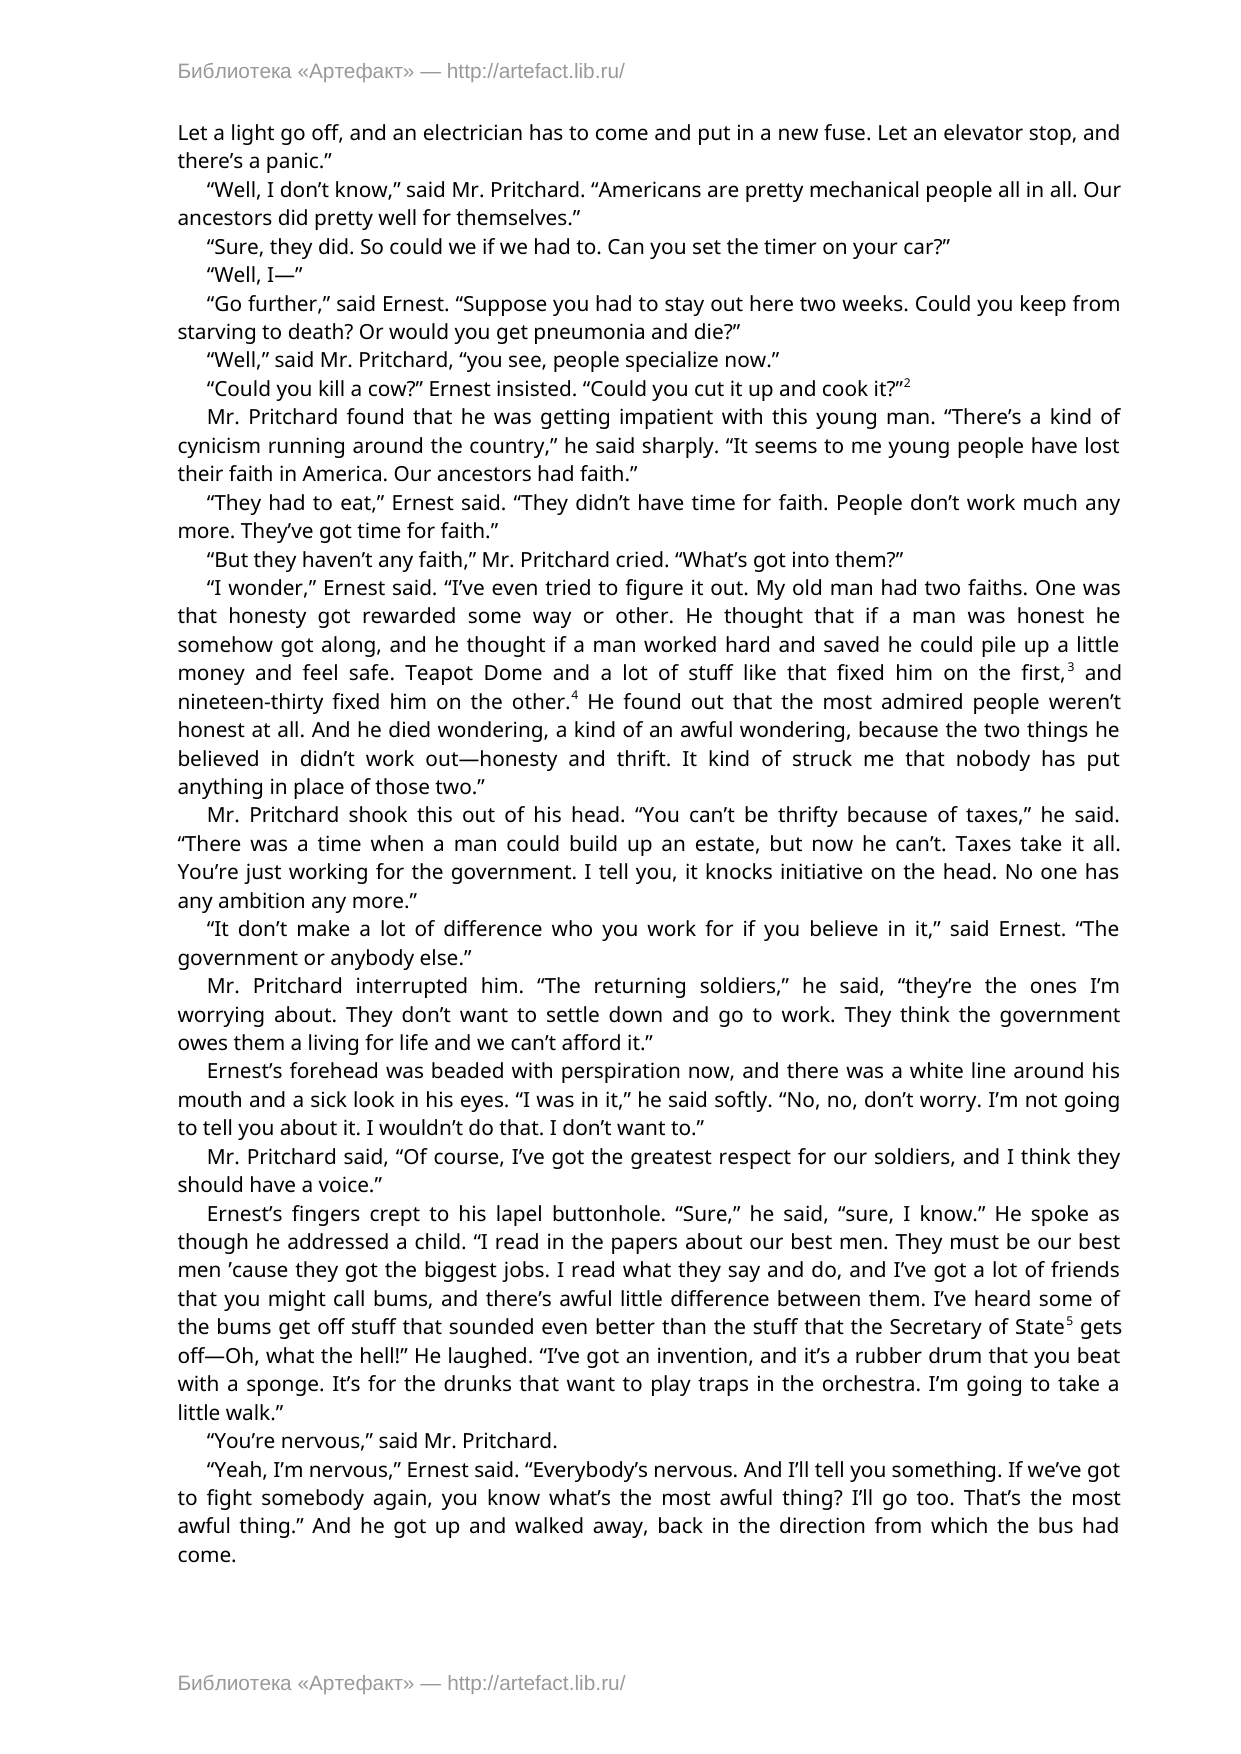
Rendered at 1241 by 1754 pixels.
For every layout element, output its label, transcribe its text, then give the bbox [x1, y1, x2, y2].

text Mr. Pritchard said, “Of course, I’ve got the greatest respect for our soldiers, and I think they should have a voice.” [177, 1142, 1122, 1199]
text “Well,” said Mr. Pritchard, “you see, people specialize now.” [177, 346, 1122, 374]
text “Sure, they did. So could we if we had to. Can you set the timer on your car?” [177, 232, 1122, 260]
text “Well, I—” [177, 260, 1122, 289]
text “I wonder,” Ernest said. “I’ve even tried to figure it out. My old man had two faiths. One was that honesty got rewarded some way or other. He thought that if a man was honest he somehow got along, and he thought if a man worked hard and saved he could pile up a little money and feel safe. Teapot Dome and a lot of stuff like that fixed him on the first,3 and nineteen-thirty fixed him on the other.4 He found out that the most admired people weren’t honest at all. And he died wondering, a kind of an awful wondering, because the two things he believed in didn’t work out—honesty and thrift. It kind of struck me that nobody has put anything in place of those two.” [177, 573, 1122, 801]
text Ernest’s fingers crept to his lapel buttonhole. “Sure,” he said, “sure, I know.” He spoke as though he addressed a child. “I read in the papers about our best men. They must be our best men ’cause they got the biggest jobs. I read what they say and do, and I’ve got a lot of friends that you might call bums, and there’s awful little difference between them. I’ve heard some of the bums get off stuff that sounded even better than the stuff that the Secretary of State5 gets off—Oh, what the hell!” He laughed. “I’ve got an invention, and it’s a rubber drum that you beat with a sponge. It’s for the drunks that want to play traps in the orchestra. I’m going to take a little walk.” [177, 1199, 1122, 1426]
text Mr. Pritchard interrupted him. “The returning soldiers,” he said, “they’re the ones I’m worrying about. They don’t want to settle down and go to work. They think the government owes them a living for life and we can’t afford it.” [177, 971, 1122, 1057]
text “Yeah, I’m nervous,” Ernest said. “Everybody’s nervous. And I’ll tell you something. If we’ve got to fight somebody again, you know what’s the most awful thing? I’ll go too. That’s the most awful thing.” And he got up and walked away, back in the direction from which the bus had come. [177, 1455, 1122, 1568]
text “Well, I don’t know,” said Mr. Pritchard. “Americans are pretty mechanical people all in all. Our ancestors did pretty well for themselves.” [177, 175, 1122, 232]
text “They had to eat,” Ernest said. “They didn’t have time for faith. People don’t work much any more. They’ve got time for faith.” [177, 488, 1122, 545]
text “Go further,” said Ernest. “Suppose you had to stay out here two weeks. Could you keep from starving to death? Or would you get pneumonia and die?” [177, 289, 1122, 346]
text “You’re nervous,” said Mr. Pritchard. [177, 1426, 1122, 1455]
text “But they haven’t any faith,” Mr. Pritchard cried. “What’s got into them?” [177, 545, 1122, 573]
text “It don’t make a lot of difference who you work for if you believe in it,” said Ernest. “The government or anybody else.” [177, 914, 1122, 971]
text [177, 118, 1122, 175]
text Ernest’s forehead was beaded with perspiration now, and there was a white line around his mouth and a sick look in his eyes. “I was in it,” he said softly. “No, no, don’t worry. I’m not going to tell you about it. I wouldn’t do that. I don’t want to.” [177, 1057, 1122, 1142]
text Mr. Pritchard found that he was getting impatient with this young man. “There’s a kind of cynicism running around the country,” he said sharply. “It seems to me young people have lost their faith in America. Our ancestors had faith.” [177, 402, 1122, 488]
text “Could you kill a cow?” Ernest insisted. “Could you cut it up and cook it?”2 [177, 374, 1122, 402]
text Mr. Pritchard shook this out of his head. “You can’t be thrifty because of taxes,” he said. “There was a time when a man could build up an estate, but now he can’t. Taxes take it all. You’re just working for the government. I tell you, it knocks initiative on the head. No one has any ambition any more.” [177, 801, 1122, 914]
